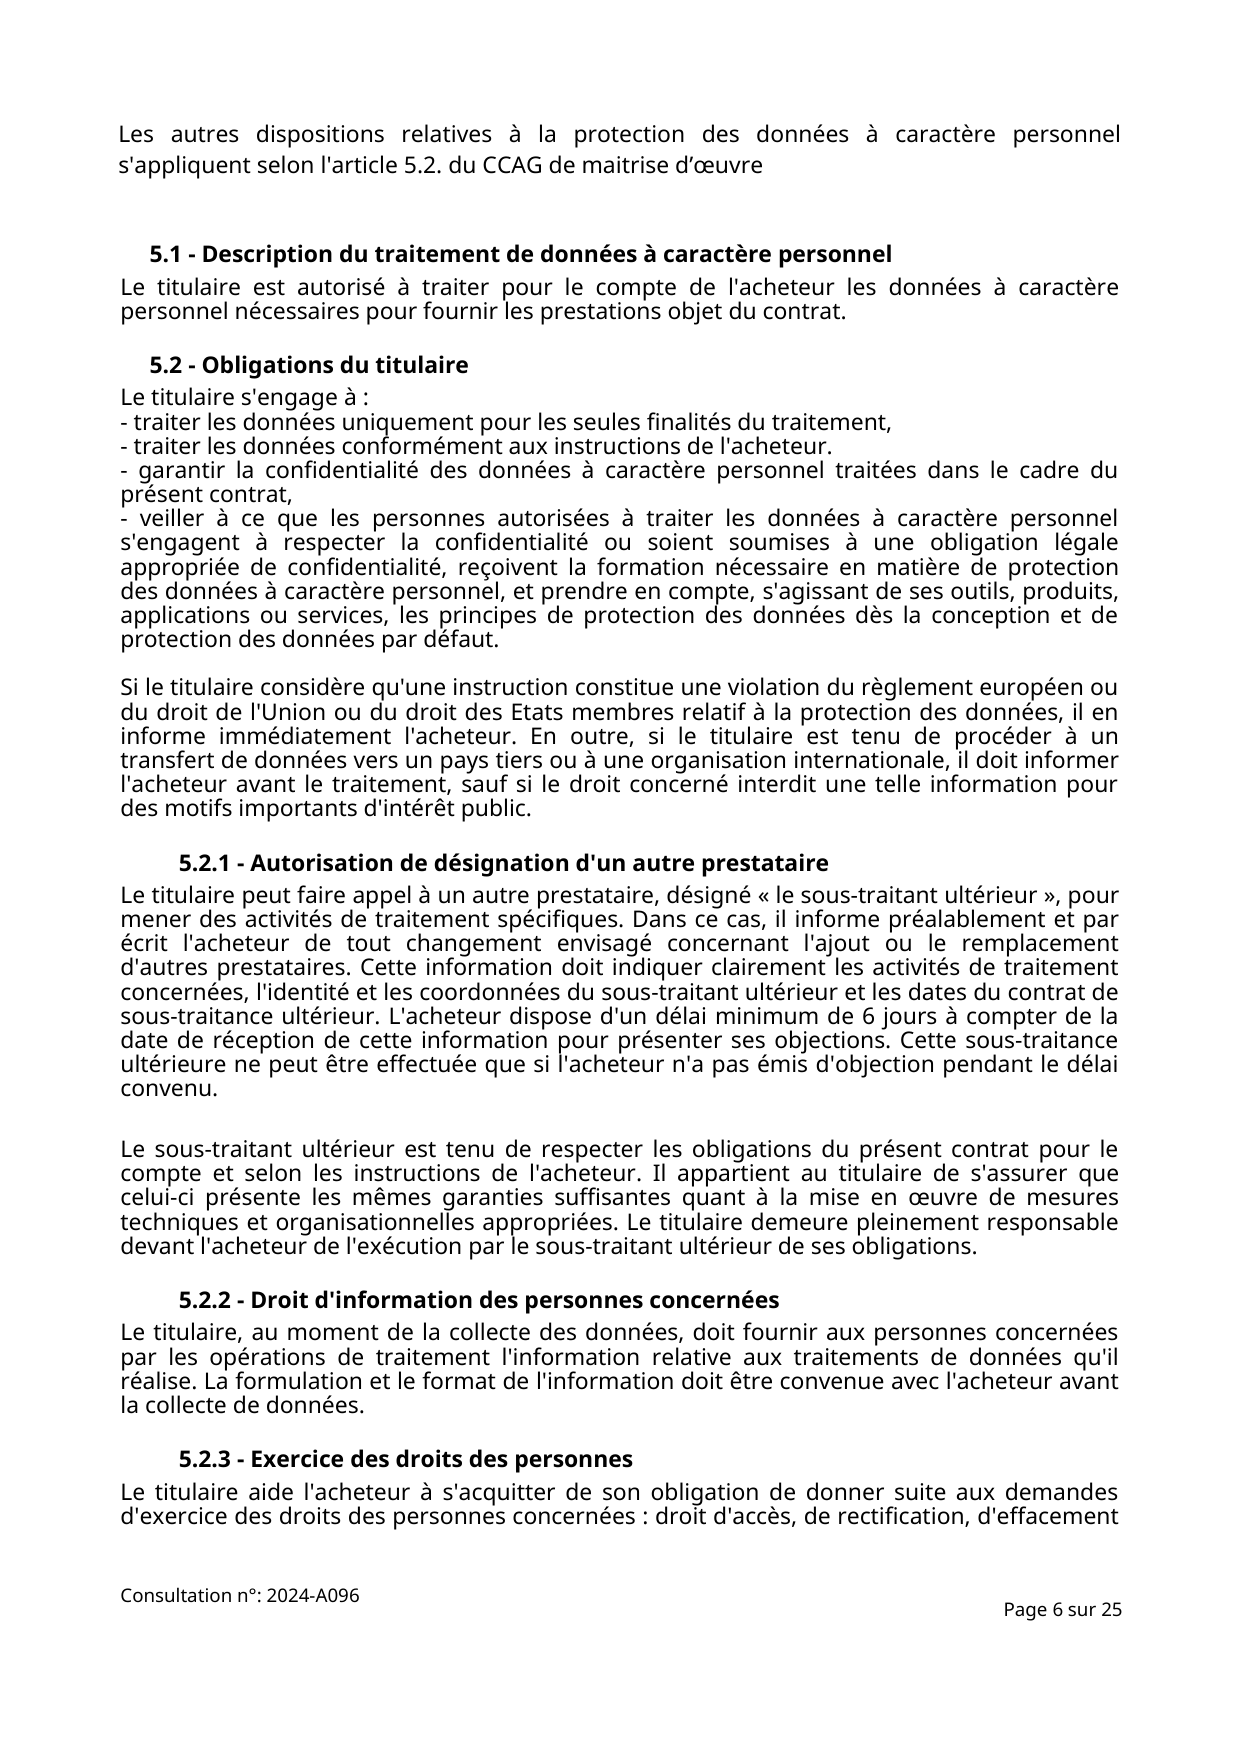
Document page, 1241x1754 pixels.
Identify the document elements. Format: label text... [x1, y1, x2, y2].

text - garantir la confidentialité des données à caractère personnel traitées dans le cadre du présent contrat, [120, 459, 1120, 507]
text Le titulaire, au moment de la collecte des données, doit fournir aux personnes concernées par les opérations de traitement l'information relative aux traitements de données qu'il réalise. La formulation et le format de l'information doit être convenue avec l'acheteur avant la collecte de données. [120, 1322, 1120, 1418]
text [120, 1481, 1120, 1529]
subtitle 5.2.3 - Exercice des droits des personnes [178, 1443, 1120, 1474]
text - traiter les données conformément aux instructions de l'acheteur. [120, 435, 1120, 459]
text - veiller à ce que les personnes autorisées à traiter les données à caractère personnel s'engagent à respecter la confidentialité ou soient soumises à une obligation légale appropriée de confidentialité, reçoivent la formation nécessaire en matière de protection des données à caractère personnel, et prendre en compte, s'agissant de ses outils, produits, applications ou services, les principes de protection des données dès la conception et de protection des données par défaut. [120, 507, 1120, 652]
subtitle 5.2.2 - Droit d'information des personnes concernées [178, 1284, 1120, 1315]
text Les autres dispositions relatives à la protection des données à caractère personnel s'appliquent selon l'article 5.2. du CCAG de maitrise d’œuvre [118, 118, 1122, 181]
subtitle 5.2 - Obligations du titulaire [149, 349, 1120, 380]
text Si le titulaire considère qu'une instruction constitue une violation du règlement européen ou du droit de l'Union ou du droit des Etats membres relatif à la protection des données, il en informe immédiatement l'acheteur. En outre, si le titulaire est tenu de procéder à un transfert de données vers un pays tiers ou à une organisation internationale, il doit informer l'acheteur avant le traitement, sauf si le droit concerné interdit une telle information pour des motifs importants d'intérêt public. [120, 677, 1120, 822]
text Le titulaire peut faire appel à un autre prestataire, désigné « le sous-traitant ultérieur », pour mener des activités de traitement spécifiques. Dans ce cas, il informe préalablement et par écrit l'acheteur de tout changement envisagé concernant l'ajout ou le remplacement d'autres prestataires. Cette information doit indiquer clairement les activités de traitement concernées, l'identité et les coordonnées du sous-traitant ultérieur et les dates du contrat de sous-traitance ultérieur. L'acheteur dispose d'un délai minimum de 6 jours à compter de la date de réception de cette information pour présenter ses objections. Cette sous-traitance ultérieure ne peut être effectuée que si l'acheteur n'a pas émis d'objection pendant le délai convenu. [120, 884, 1120, 1102]
text Le titulaire est autorisé à traiter pour le compte de l'acheteur les données à caractère personnel nécessaires pour fournir les prestations objet du contrat. [120, 276, 1120, 324]
text - traiter les données uniquement pour les seules finalités du traitement, [120, 411, 1120, 435]
text Le titulaire s'engage à : [120, 387, 1120, 411]
subtitle 5.2.1 - Autorisation de désignation d'un autre prestataire [178, 847, 1120, 878]
text Le sous-traitant ultérieur est tenu de respecter les obligations du présent contrat pour le compte et selon les instructions de l'acheteur. Il appartient au titulaire de s'assurer que celui-ci présente les mêmes garanties suffisantes quant à la mise en œuvre de mesures techniques et organisationnelles appropriées. Le titulaire demeure pleinement responsable devant l'acheteur de l'exécution par le sous-traitant ultérieur de ses obligations. [120, 1138, 1120, 1259]
subtitle 5.1 - Description du traitement de données à caractère personnel [149, 238, 1120, 269]
